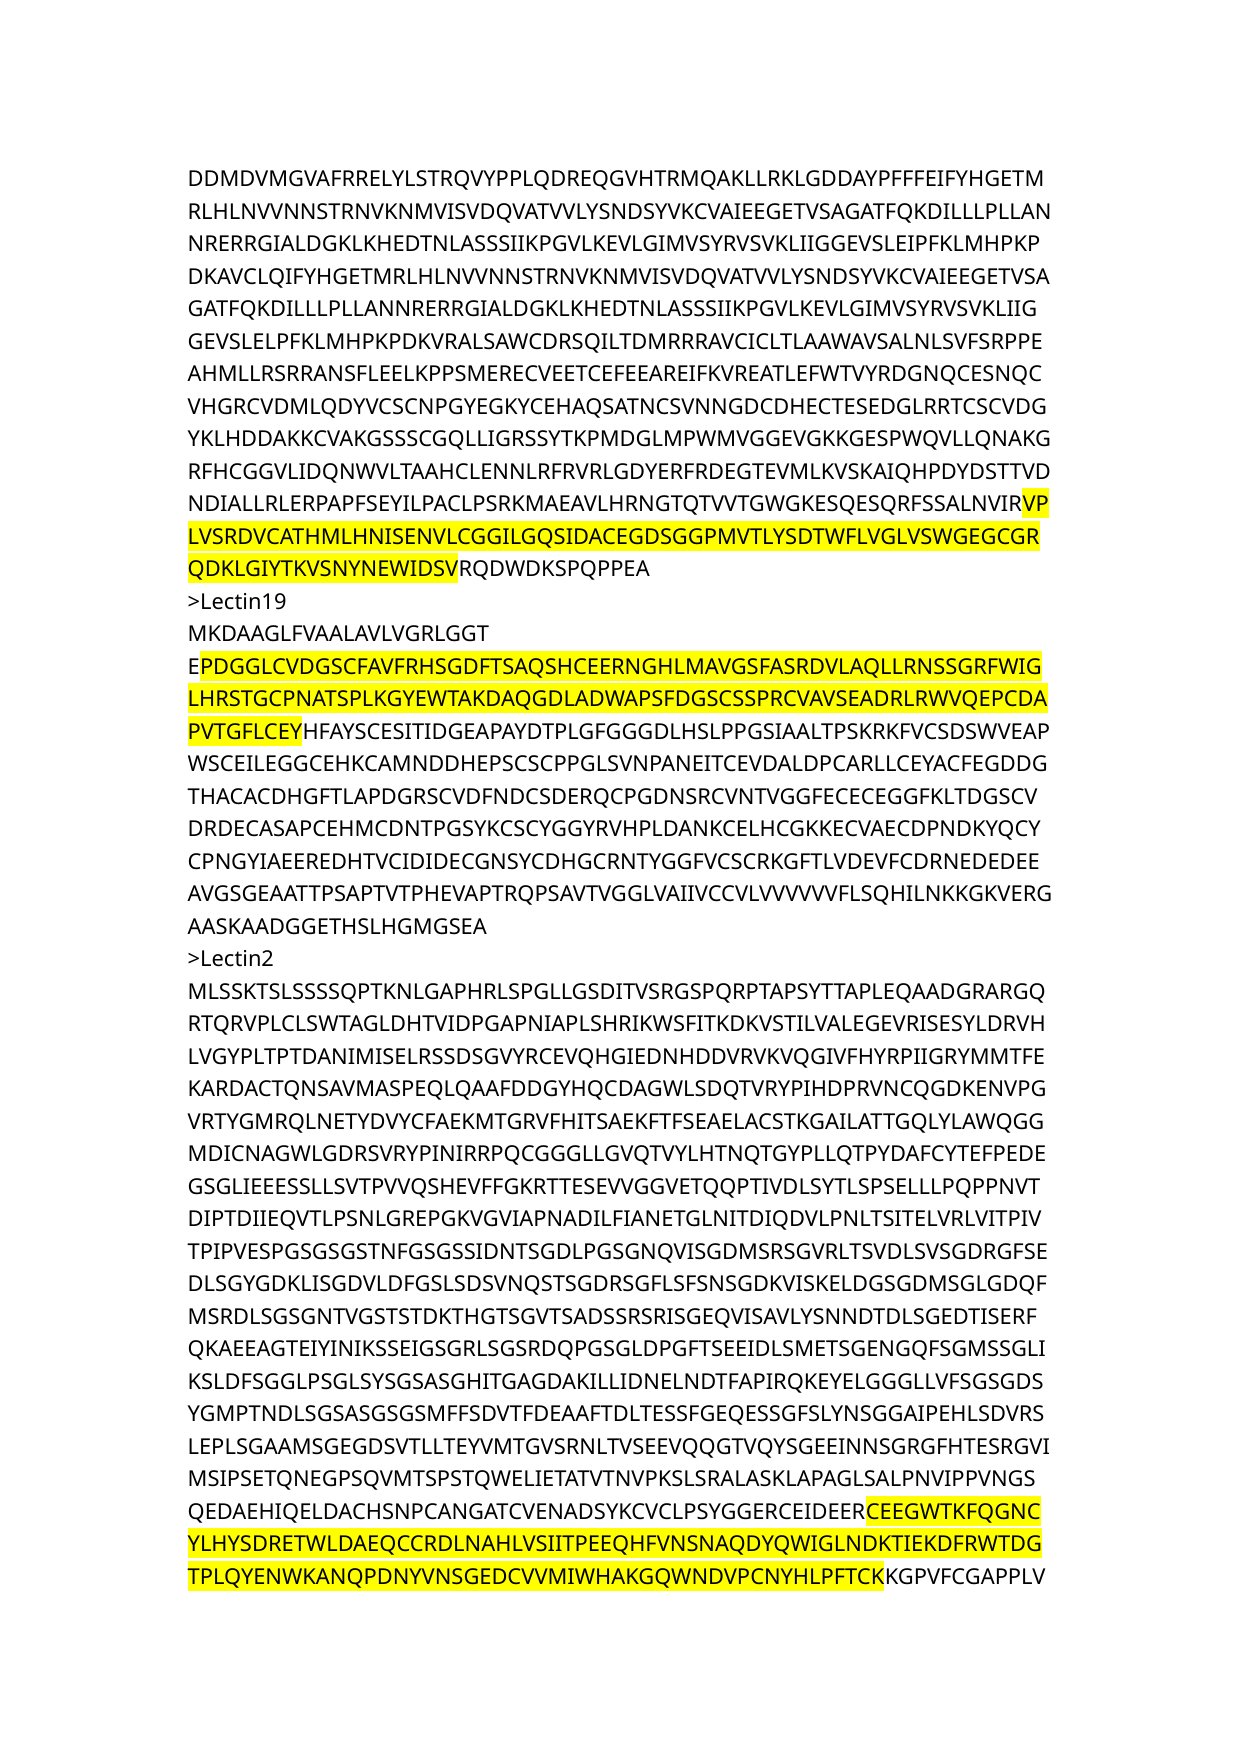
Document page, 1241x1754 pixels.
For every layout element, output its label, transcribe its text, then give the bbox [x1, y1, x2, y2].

text >Lectin2 [187, 942, 1053, 974]
text MKDAAGLFVAALAVLVGRLGGTEPDGGLCVDGSCFAVFRHSGDFTSAQSHCEERNGHLMAVGSFASRDVLAQLLRNSSGRFWIGLHRSTGCPNATSPLKGYEWTAKDAQGDLADWAPSFDGSCSSPRCVAVSEADRLRWVQEPCDAPVTGFLCEYHFAYSCESITIDGEAPAYDTPLGFGGGDLHSLPPGSIAALTPSKRKFVCSDSWVEAPWSCEILEGGCEHKCAMNDDHEPSCSCPPGLSVNPANEITCEVDALDPCARLLCEYACFEGDDGTHACACDHGFTLAPDGRSCVDFNDCSDERQCPGDNSRCVNTVGGFECECEGGFKLTDGSCVDRDECASAPCEHMCDNTPGSYKCSCYGGYRVHPLDANKCELHCGKKECVAECDPNDKYQCYCPNGYIAEEREDHTVCIDIDECGNSYCDHGCRNTYGGFVCSCRKGFTLVDEVFCDRNEDEDEEAVGSGEAATTPSAPTVTPHEVAPTRQPSAVTVGGLVAIIVCCVLVVVVVVFLSQHILNKKGKVERGAASKAADGGETHSLHGMGSEA [187, 617, 1053, 942]
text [187, 974, 1053, 1592]
text >Lectin19 [187, 584, 1053, 617]
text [187, 162, 1053, 584]
